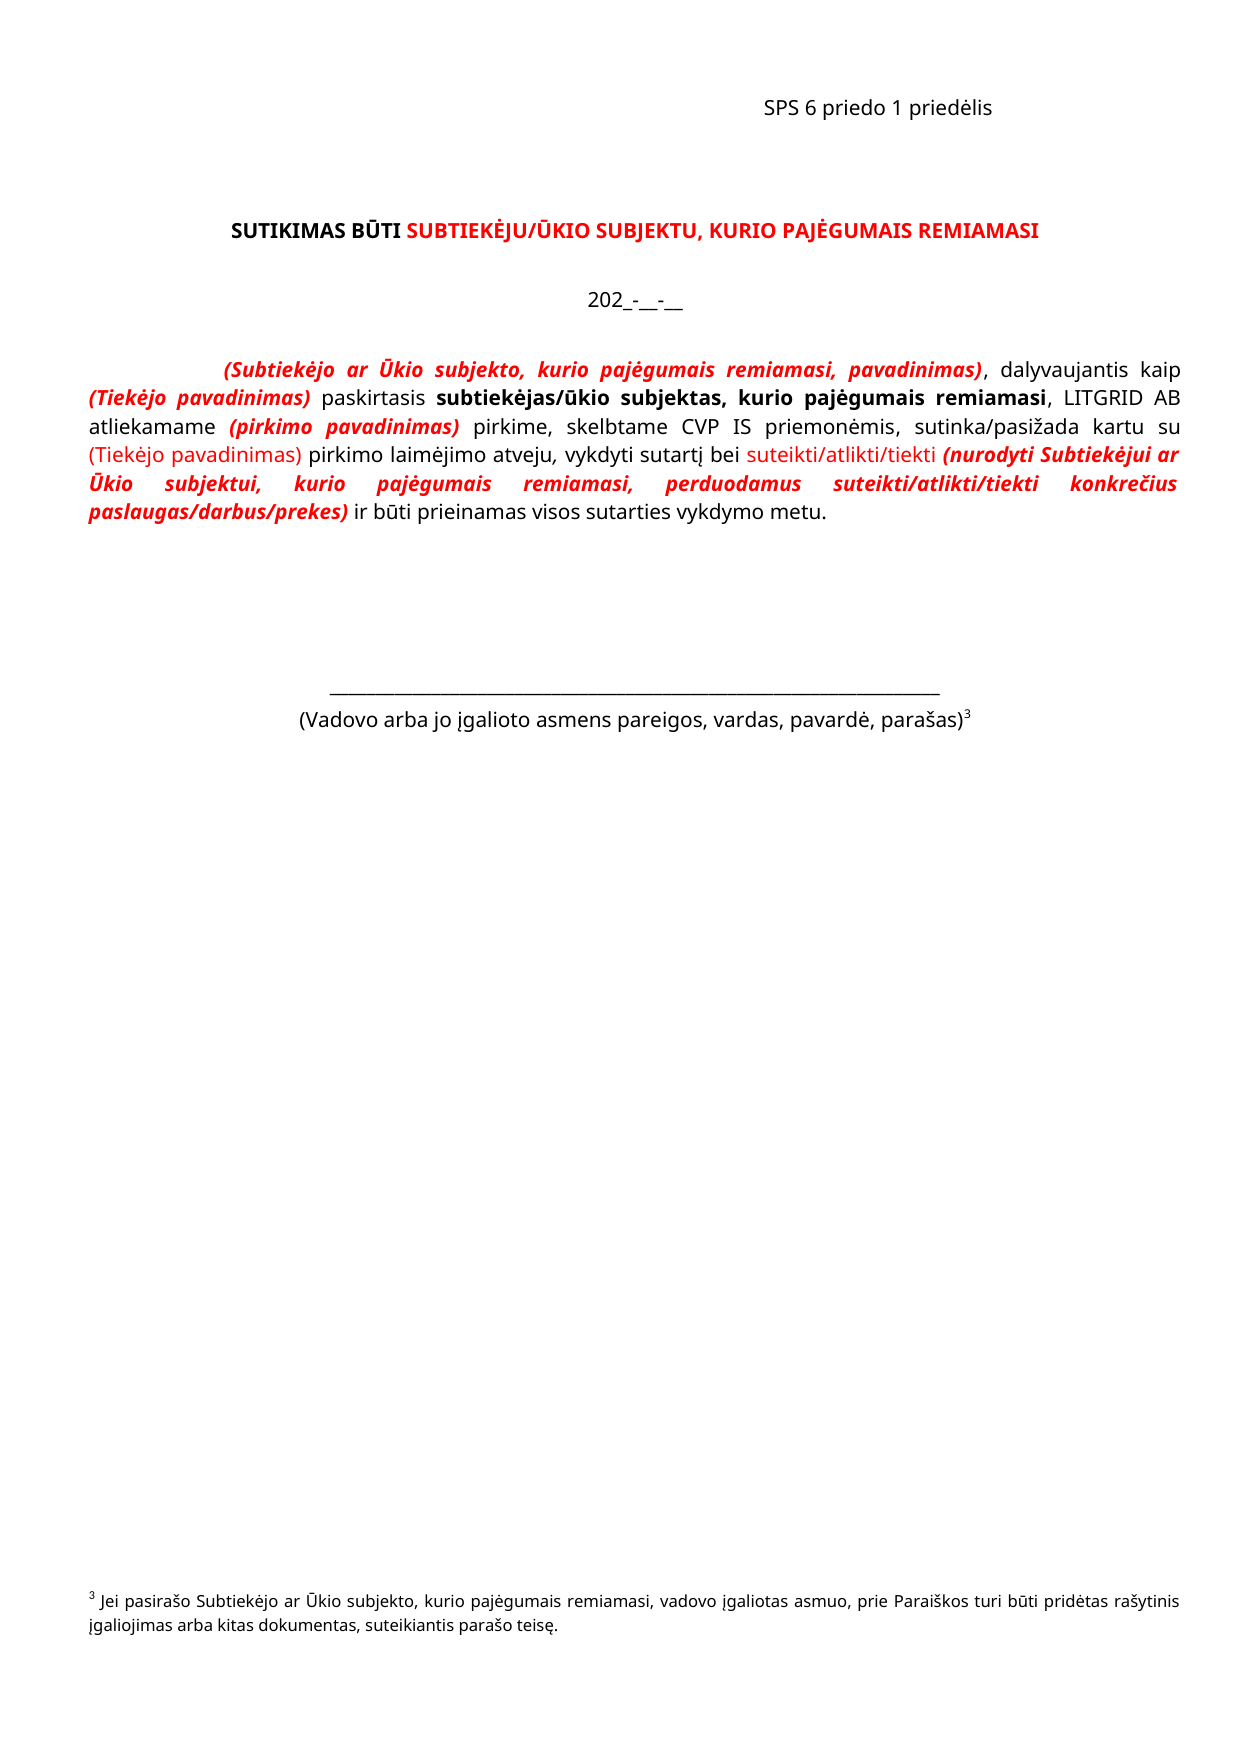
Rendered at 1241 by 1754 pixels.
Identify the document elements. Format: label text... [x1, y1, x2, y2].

text (Subtiekėjo ar Ūkio subjekto, kurio pajėgumais remiamasi, pavadinimas), dalyvaujantis kaip (Tiekėjo pavadinimas) paskirtasis subtiekėjas/ūkio subjektas, kurio pajėgumais remiamasi, LITGRID AB atliekamame (pirkimo pavadinimas) pirkime, skelbtame CVP IS priemonėmis, sutinka/pasižada kartu su (Tiekėjo pavadinimas) pirkimo laimėjimo atveju, vykdyti sutartį bei suteikti/atlikti/tiekti (nurodyti Subtiekėjui ar Ūkio subjektui, kurio pajėgumais remiamasi, perduodamus suteikti/atlikti/tiekti konkrečius paslaugas/darbus/prekes) ir būti prieinamas visos sutarties vykdymo metu. [89, 355, 1181, 526]
text 202_-__-__ [89, 286, 1181, 314]
text SPS 6 priedo 1 priedėlis [764, 93, 1181, 122]
text SUTIKIMAS BŪTI SUBTIEKĖJU/ŪKIO SUBJEKTU, KURIO PAJĖGUMAIS REMIAMASI [89, 216, 1181, 244]
text __________________________________________________________________ [89, 671, 1181, 699]
text (Vadovo arba jo įgalioto asmens pareigos, vardas, pavardė, parašas) [89, 705, 1181, 734]
